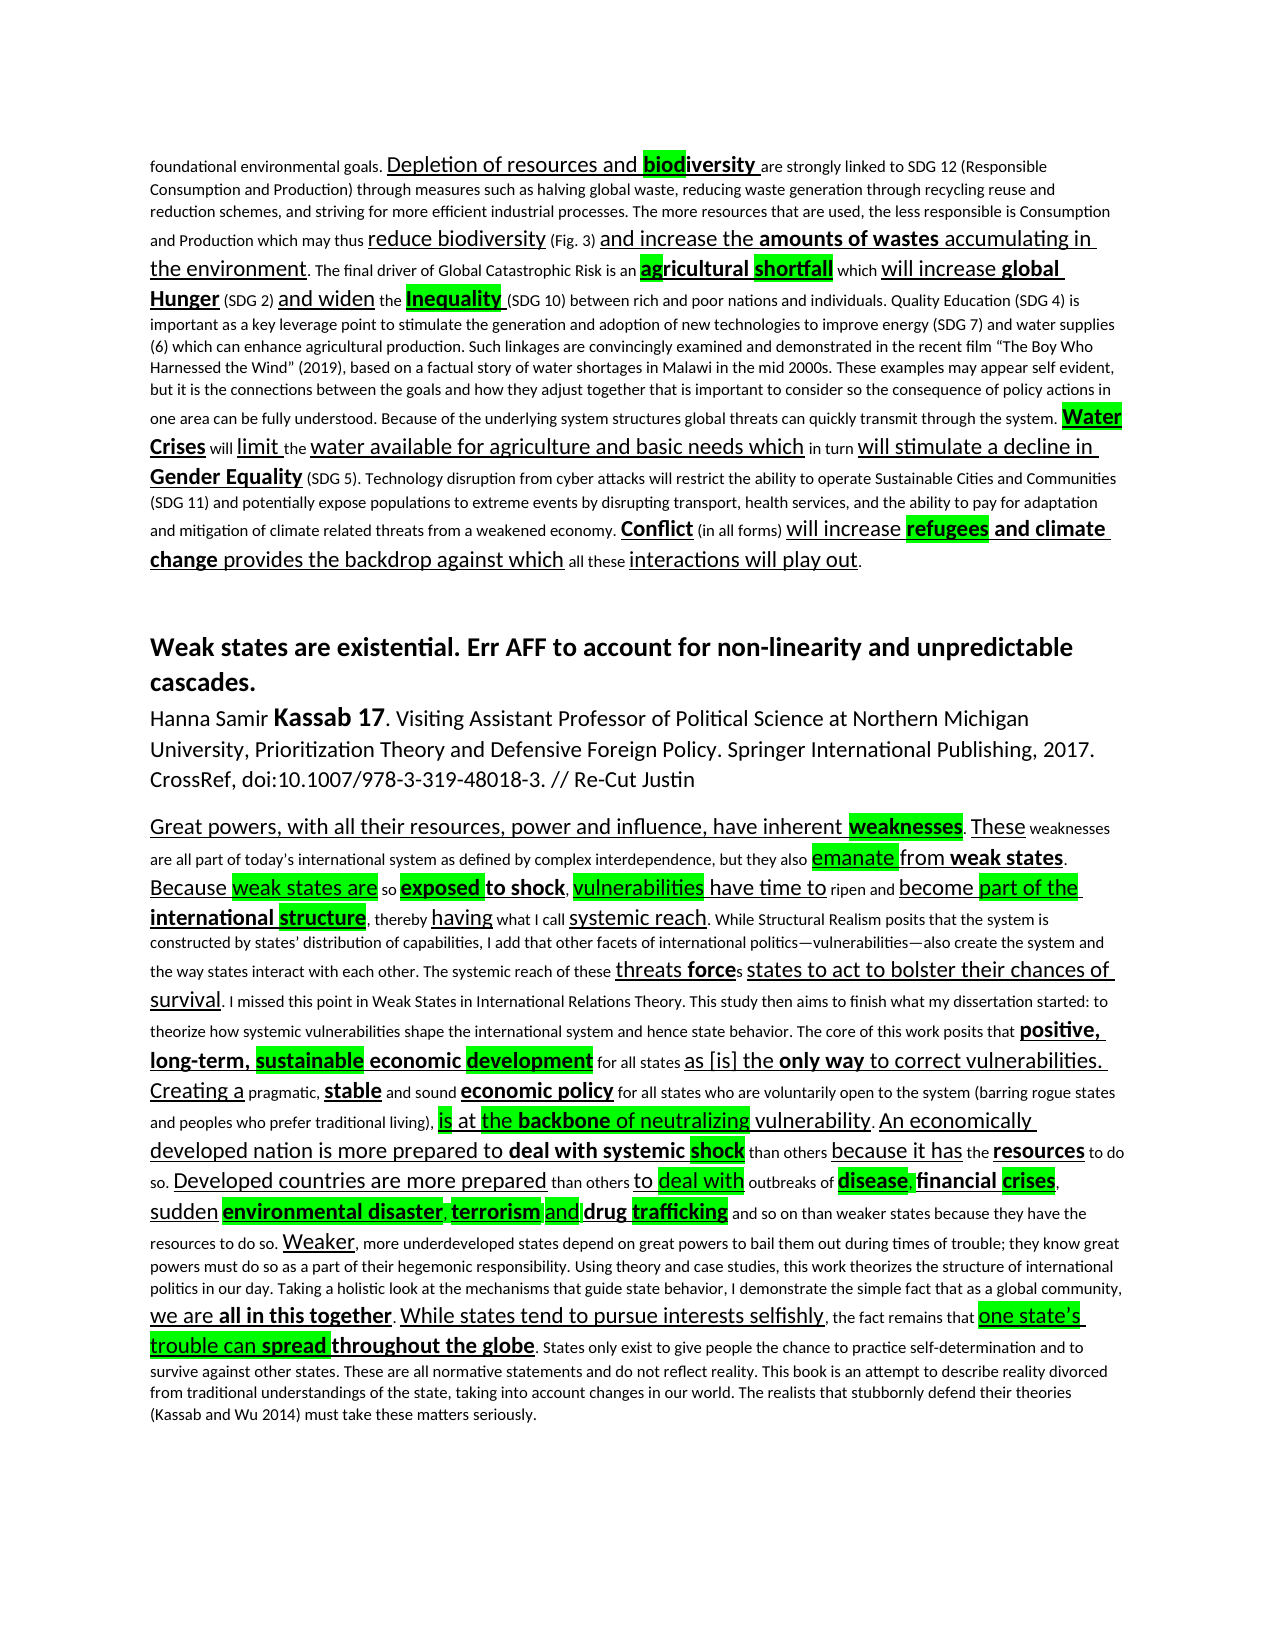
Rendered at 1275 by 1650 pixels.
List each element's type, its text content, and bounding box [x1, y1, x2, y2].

text Hanna Samir Kassab 17. Visiting Assistant Professor of Political Science at Northern Michigan University, Prioritization Theory and Defensive Foreign Policy. Springer International Publishing, 2017. CrossRef, doi:10.1007/978-3-319-48018-3. // Re-Cut Justin [150, 700, 1125, 794]
subtitle Weak states are existential. Err AFF to account for non-linearity and unpredictable cascades. [150, 630, 1125, 698]
text Great powers, with all their resources, power and influence, have inherent weaknesses. These weaknesses are all part of today’s international system as defined by complex interdependence, but they also emanate from weak states. Because weak states are so exposed to shock, vulnerabilities have time to ripen and become part of the international structure, thereby having what I call systemic reach. While Structural Realism posits that the system is constructed by states’ distribution of capabilities, I add that other facets of international politics—vulnerabilities—also create the system and the way states interact with each other. The systemic reach of these threats forces states to act to bolster their chances of survival. I missed this point in Weak States in International Relations Theory. This study then aims to finish what my dissertation started: to theorize how systemic vulnerabilities shape the international system and hence state behavior. The core of this work posits that positive, long-term, sustainable economic development for all states as [is] the only way to correct vulnerabilities. Creating a pragmatic, stable and sound economic policy for all states who are voluntarily open to the system (barring rogue states and peoples who prefer traditional living), is at the backbone of neutralizing vulnerability. An economically developed nation is more prepared to deal with systemic shock than others because it has the resources to do so. Developed countries are more prepared than others to deal with outbreaks of disease, financial crises, sudden environmental disaster, terrorism and drug trafficking and so on than weaker states because they have the resources to do so. Weaker, more underdeveloped states depend on great powers to bail them out during times of trouble; they know great powers must do so as a part of their hegemonic responsibility. Using theory and case studies, this work theorizes the structure of international politics in our day. Taking a holistic look at the mechanisms that guide state behavior, I demonstrate the simple fact that as a global community, we are all in this together. While states tend to pursue interests selfishly, the fact remains that one state’s trouble can spread throughout the globe. States only exist to give people the chance to practice self-determination and to survive against other states. These are all normative statements and do not reflect reality. This book is an attempt to describe reality divorced from traditional understandings of the state, taking into account changes in our world. The realists that stubbornly defend their theories (Kassab and Wu 2014) must take these matters seriously. [150, 812, 1125, 1425]
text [150, 150, 1125, 573]
